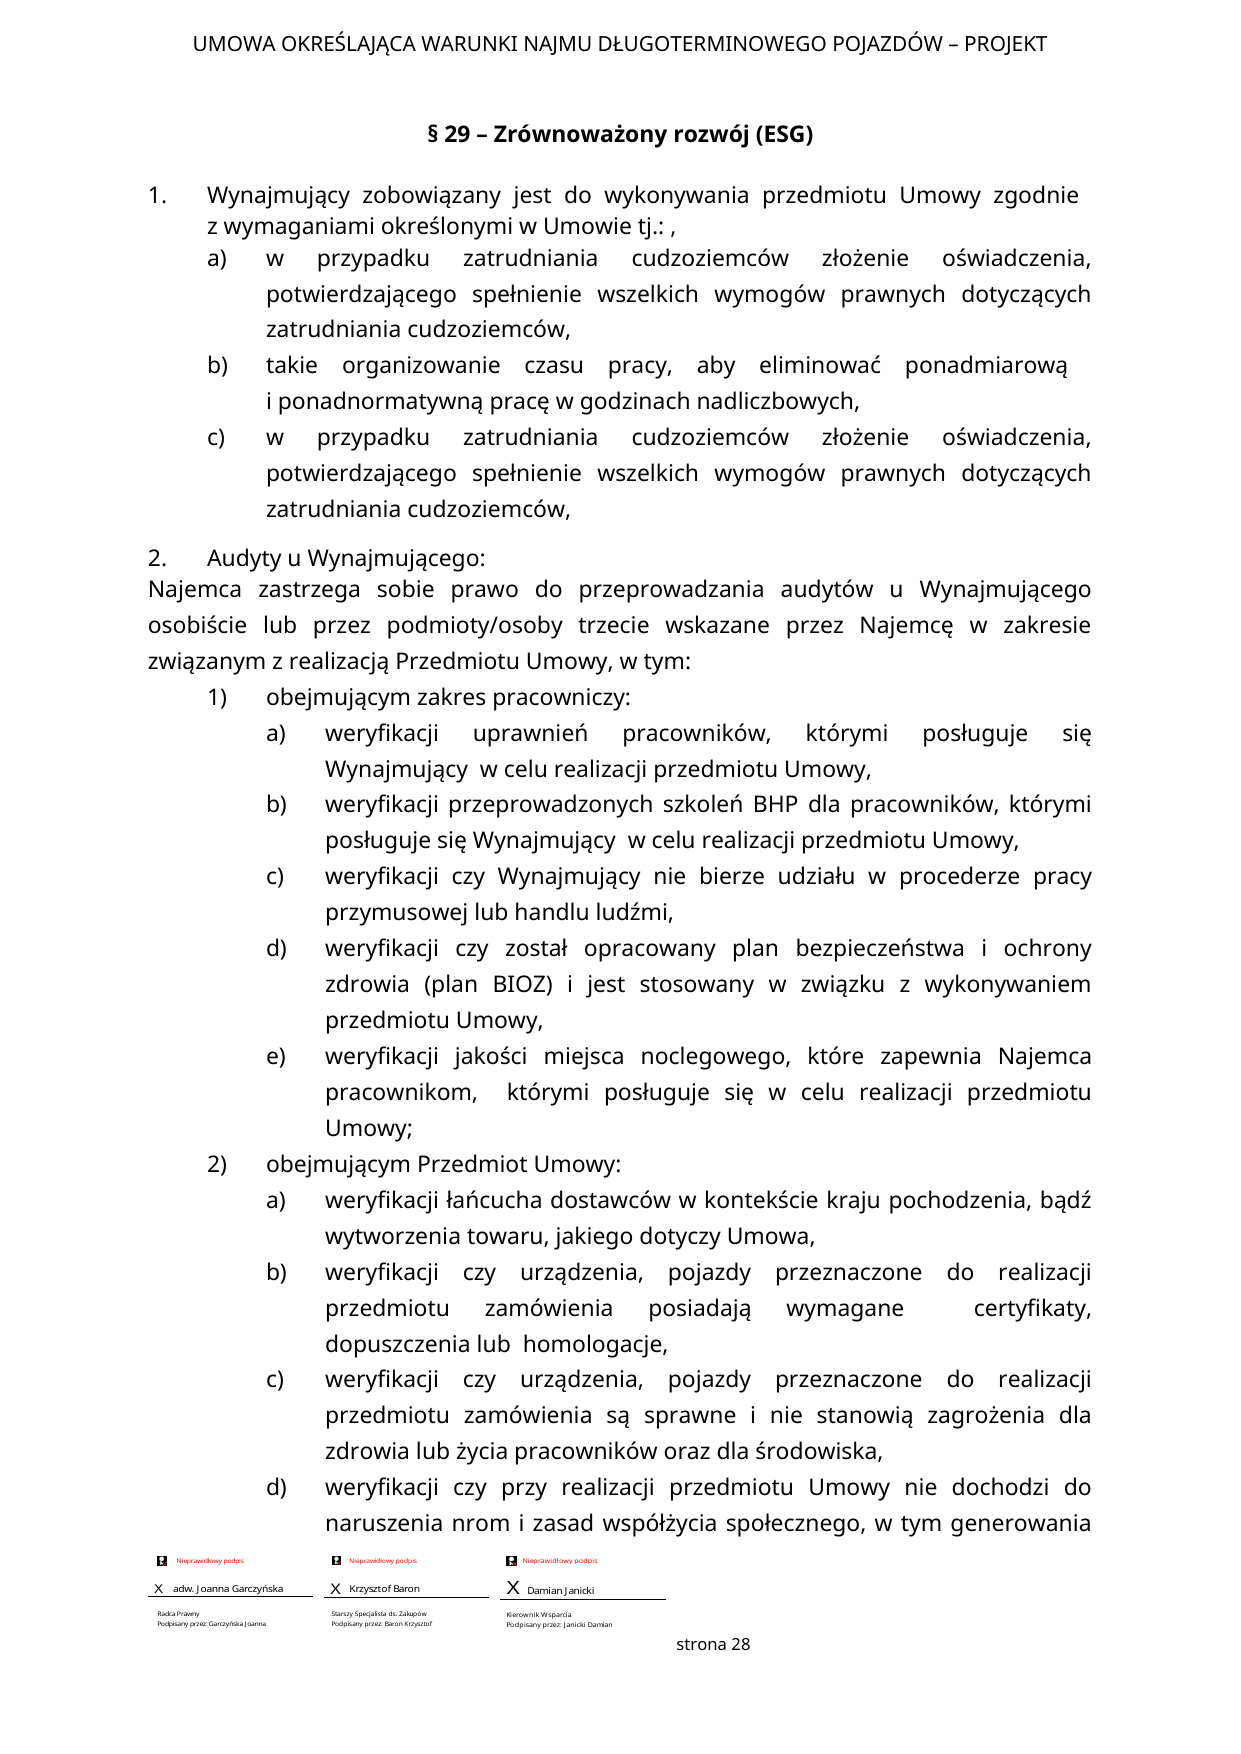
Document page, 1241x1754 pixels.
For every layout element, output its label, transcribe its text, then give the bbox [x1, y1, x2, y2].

list takie organizowanie czasu pracy, aby eliminować ponadmiarową i ponadnormatywną pracę w godzinach nadliczbowych, [207, 349, 1092, 417]
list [266, 1471, 1092, 1538]
list Wynajmujący zobowiązany jest do wykonywania przedmiotu Umowy zgodnie z wymaganiami określonymi w Umowie tj.: , [148, 179, 1092, 242]
list obejmującym Przedmiot Umowy: [207, 1148, 1092, 1179]
subtitle § 29 – Zrównoważony rozwój (ESG) [148, 118, 1092, 149]
list weryfikacji uprawnień pracowników, którymi posługuje się Wynajmujący w celu realizacji przedmiotu Umowy, [266, 717, 1092, 784]
list Audyty u Wynajmującego: [148, 542, 1092, 573]
text Najemca zastrzega sobie prawo do przeprowadzania audytów u Wynajmującego osobiście lub przez podmioty/osoby trzecie wskazane przez Najemcę w zakresie związanym z realizacją Przedmiotu Umowy, w tym: [148, 573, 1092, 676]
list weryfikacji łańcucha dostawców w kontekście kraju pochodzenia, bądź wytworzenia towaru, jakiego dotyczy Umowa, [266, 1184, 1092, 1251]
list weryfikacji czy urządzenia, pojazdy przeznaczone do realizacji przedmiotu zamówienia posiadają wymagane certyfikaty, dopuszczenia lub homologacje, [266, 1256, 1092, 1359]
list weryfikacji czy został opracowany plan bezpieczeństwa i ochrony zdrowia (plan BIOZ) i jest stosowany w związku z wykonywaniem przedmiotu Umowy, [266, 932, 1092, 1035]
list weryfikacji jakości miejsca noclegowego, które zapewnia Najemca pracownikom, którymi posługuje się w celu realizacji przedmiotu Umowy; [266, 1040, 1092, 1143]
list w przypadku zatrudniania cudzoziemców złożenie oświadczenia, potwierdzającego spełnienie wszelkich wymogów prawnych dotyczących zatrudniania cudzoziemców, [207, 421, 1092, 524]
list weryfikacji czy urządzenia, pojazdy przeznaczone do realizacji przedmiotu zamówienia są sprawne i nie stanowią zagrożenia dla zdrowia lub życia pracowników oraz dla środowiska, [266, 1363, 1092, 1467]
list obejmującym zakres pracowniczy: [207, 681, 1092, 712]
list w przypadku zatrudniania cudzoziemców złożenie oświadczenia, potwierdzającego spełnienie wszelkich wymogów prawnych dotyczących zatrudniania cudzoziemców, [207, 242, 1092, 345]
list weryfikacji czy Wynajmujący nie bierze udziału w procederze pracy przymusowej lub handlu ludźmi, [266, 860, 1092, 927]
list weryfikacji przeprowadzonych szkoleń BHP dla pracowników, którymi posługuje się Wynajmujący w celu realizacji przedmiotu Umowy, [266, 788, 1092, 856]
